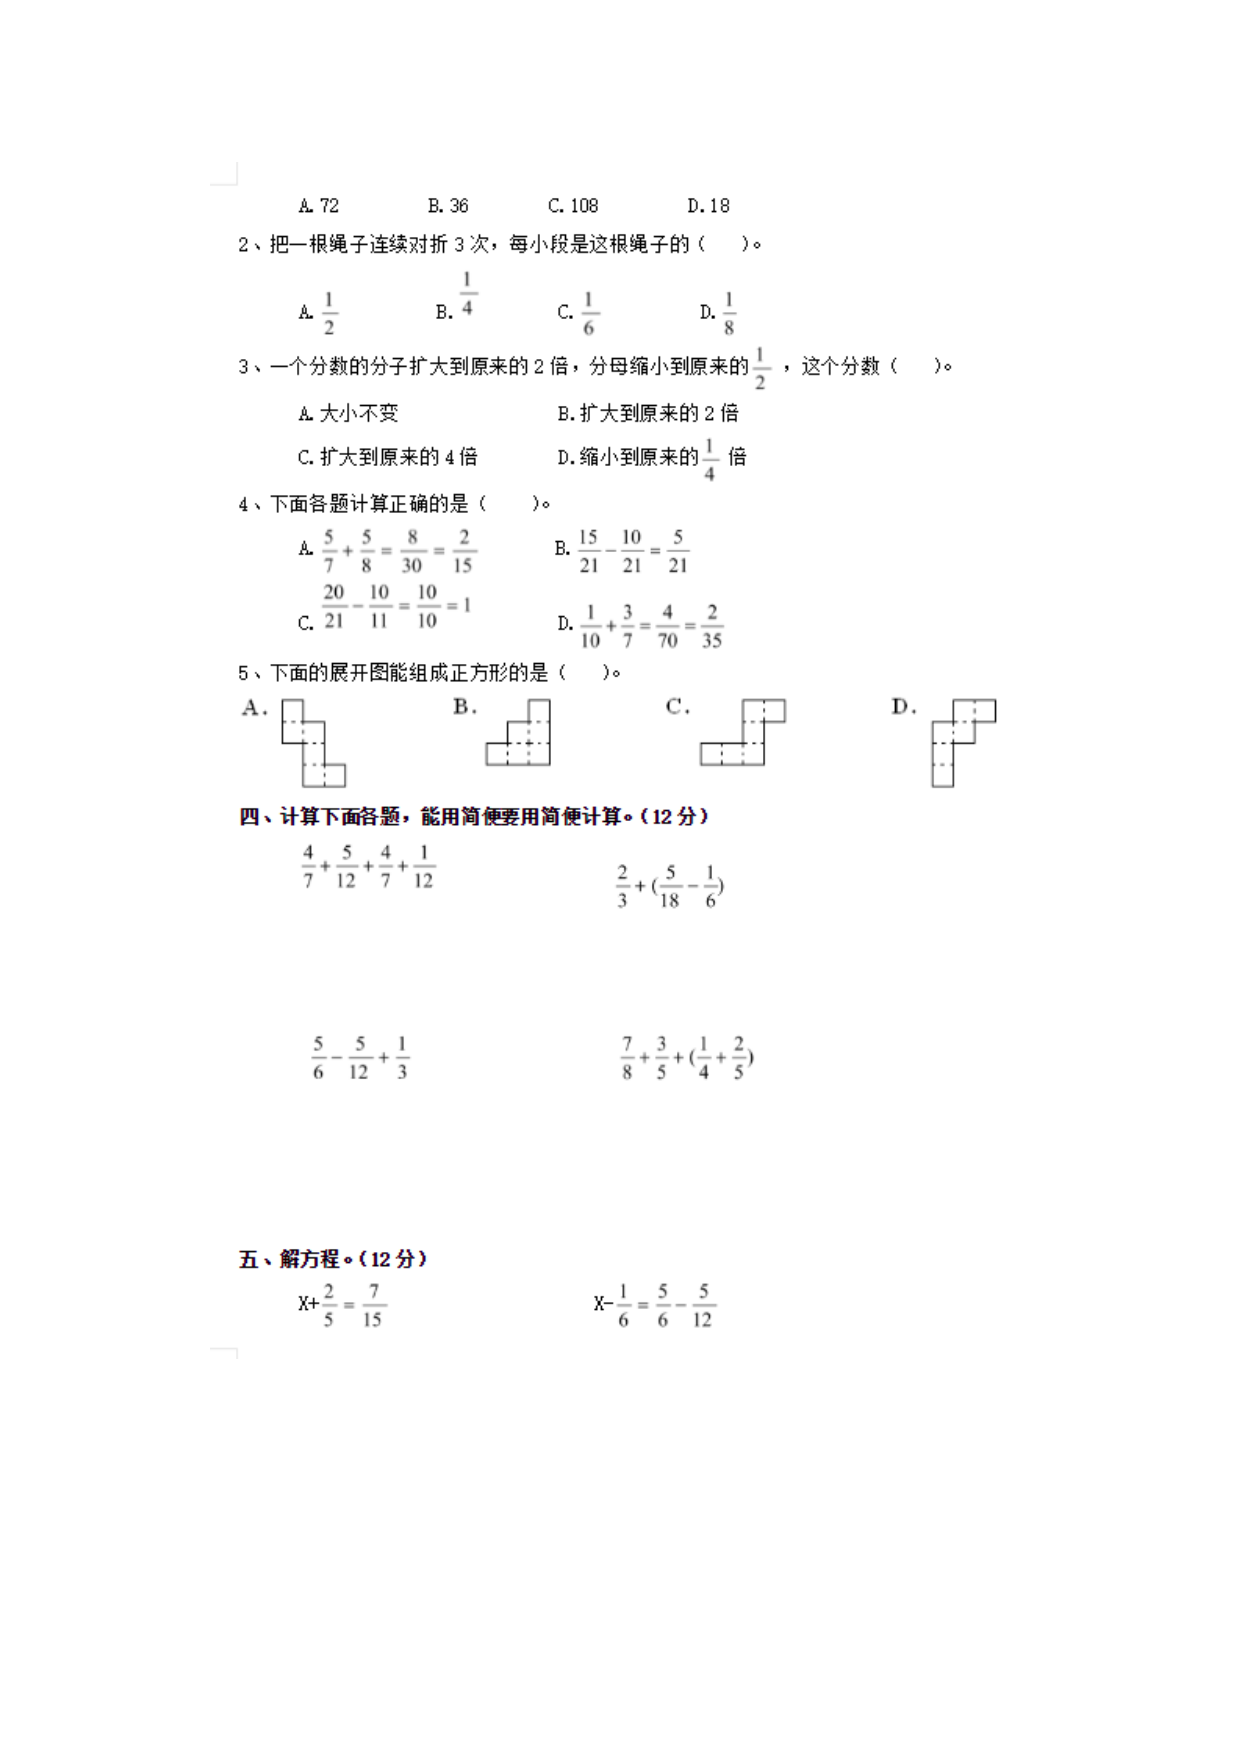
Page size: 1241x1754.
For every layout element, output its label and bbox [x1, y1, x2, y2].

picture [210, 162, 1031, 1359]
